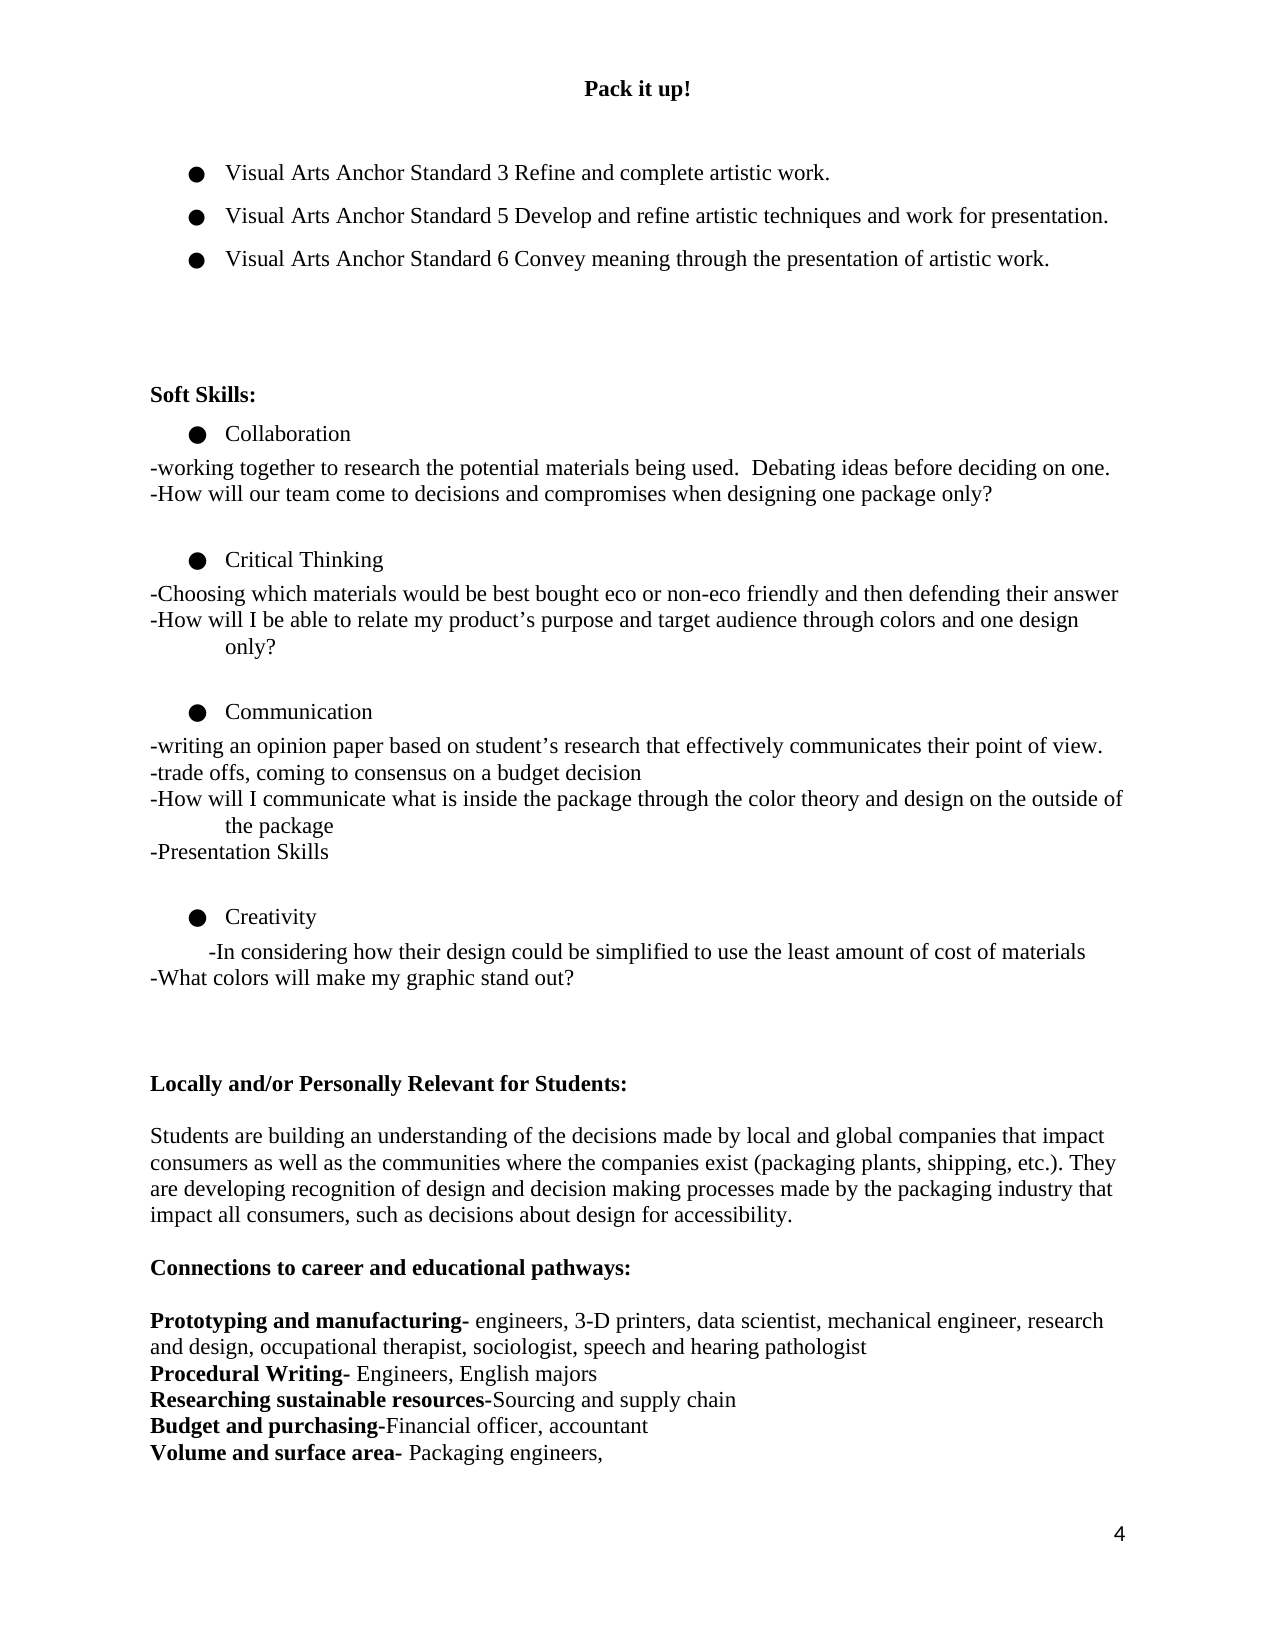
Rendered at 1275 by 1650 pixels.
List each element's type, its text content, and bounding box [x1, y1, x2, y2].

list Visual Arts Anchor Standard 5 Develop and refine artistic techniques and work for presentation. [187, 193, 1125, 235]
text -How will I communicate what is inside the package through the color theory and design on the outside of the package [150, 785, 1125, 838]
text -In considering how their design could be simplified to use the least amount of cost of materials [208, 938, 1125, 964]
text -What colors will make my graphic stand out? [150, 964, 1125, 990]
text Volume and surface area- Packaging engineers, [150, 1439, 1125, 1465]
text Budget and purchasing-Financial officer, accountant [150, 1412, 1125, 1439]
text Students are building an understanding of the decisions made by local and global companies that impact consumers as well as the communities where the companies exist (packaging plants, shipping, etc.). They are developing recognition of design and decision making processes made by the packaging industry that impact all consumers, such as decisions about design for accessibility. [150, 1122, 1125, 1228]
text -working together to research the potential materials being used. Debating ideas before deciding on one. [150, 454, 1125, 481]
text Procedural Writing- Engineers, English majors [150, 1360, 1125, 1386]
text Prototyping and manufacturing- engineers, 3-D printers, data scientist, mechanical engineer, research and design, occupational therapist, sociologist, speech and hearing pathologist [150, 1307, 1125, 1360]
text -How will our team come to decisions and compromises when designing one package only? [150, 481, 1125, 507]
list Visual Arts Anchor Standard 3 Refine and complete artistic work. [187, 150, 1125, 193]
list Critical Thinking [187, 533, 1125, 580]
list Communication [187, 686, 1125, 733]
text -How will I be able to relate my product’s purpose and target audience through colors and one design only? [150, 607, 1125, 659]
text Soft Skills: [150, 381, 1125, 407]
list Collaboration [187, 407, 1125, 454]
list Creativity [187, 891, 1125, 938]
text Connections to career and educational pathways: [150, 1254, 1125, 1281]
text -writing an opinion paper based on student’s research that effectively communicates their point of view. [150, 733, 1125, 759]
text Locally and/or Personally Relevant for Students: [150, 1070, 1125, 1096]
text Researching sustainable resources-Sourcing and supply chain [150, 1386, 1125, 1412]
text -Presentation Skills [150, 838, 1125, 864]
text -Choosing which materials would be best bought eco or non-eco friendly and then defending their answer [150, 580, 1125, 607]
list Visual Arts Anchor Standard 6 Convey meaning through the presentation of artistic work. [187, 235, 1125, 278]
text -trade offs, coming to consensus on a budget decision [150, 759, 1125, 785]
